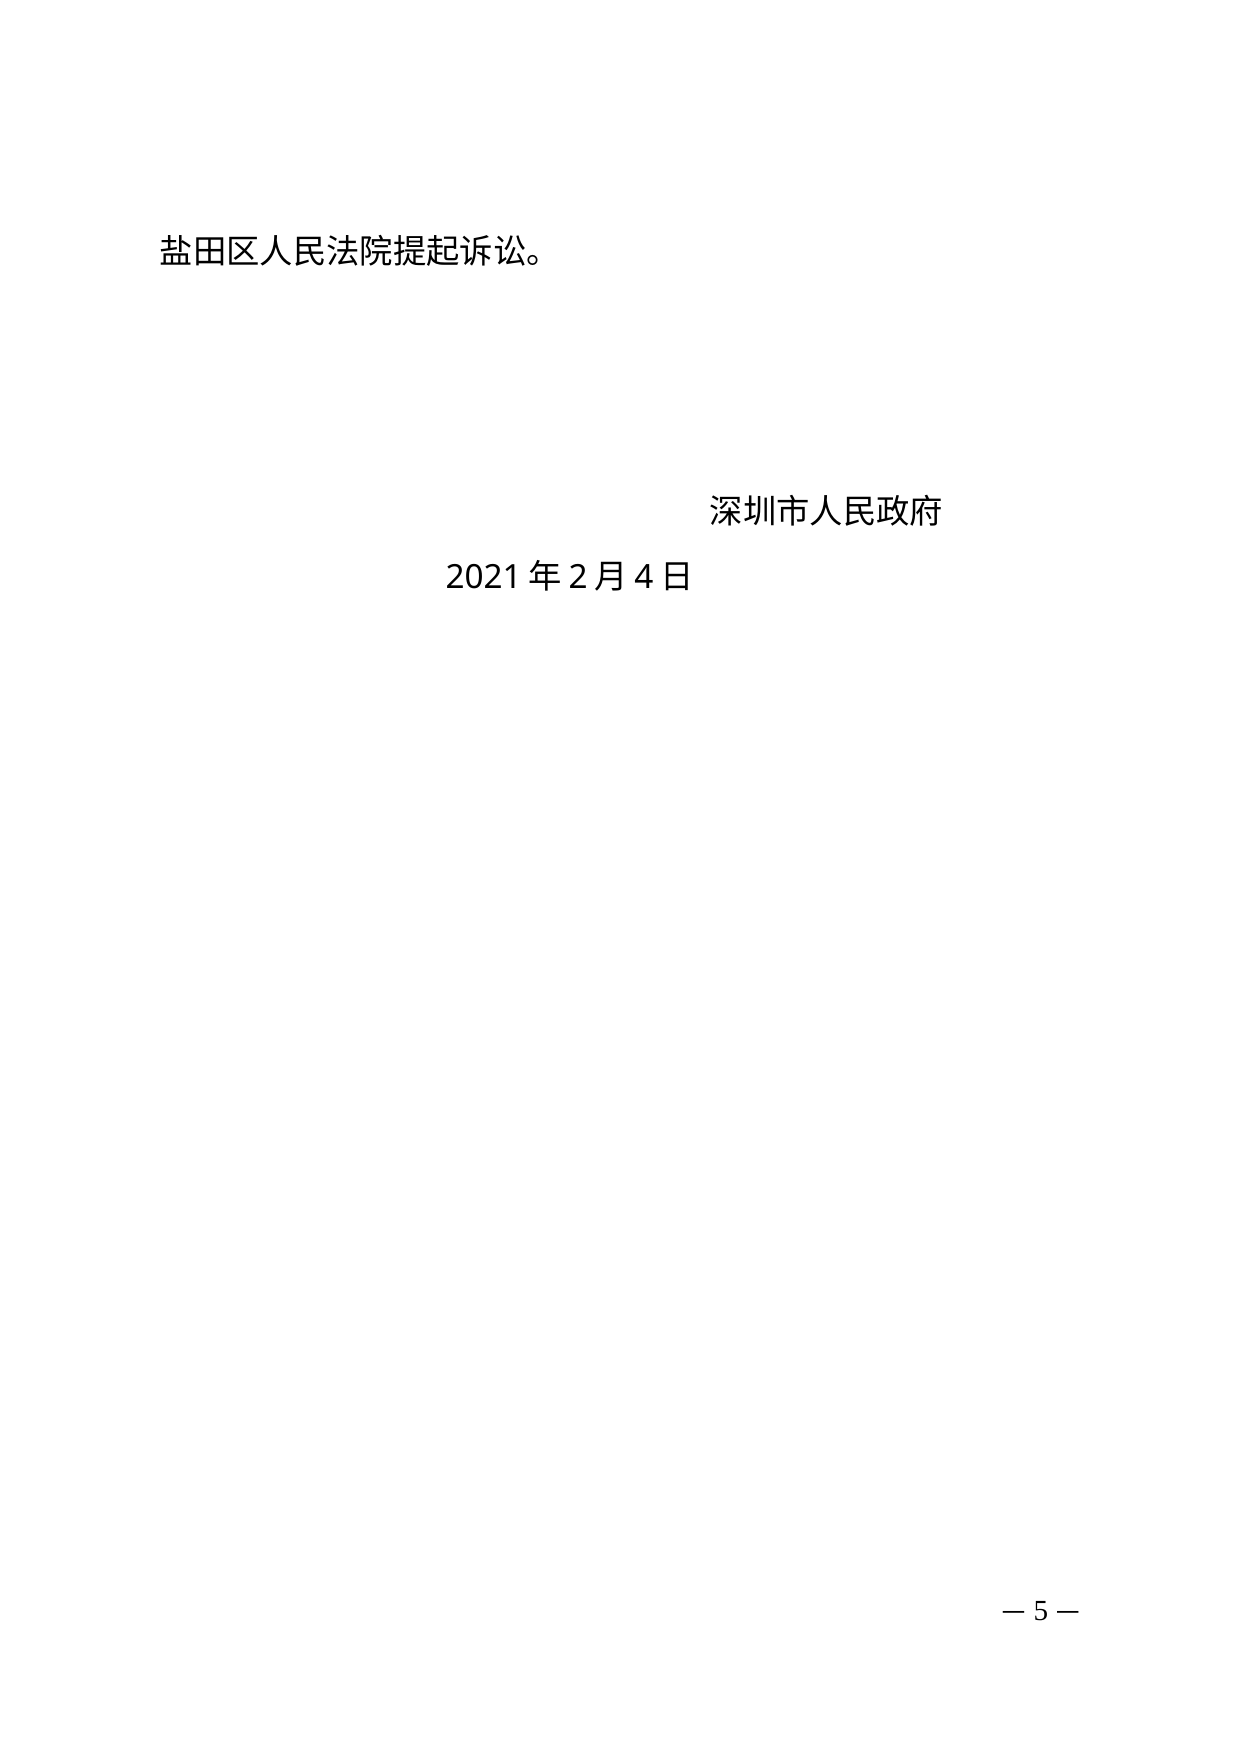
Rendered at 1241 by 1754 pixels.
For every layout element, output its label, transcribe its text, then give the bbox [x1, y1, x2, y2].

text 深圳市人民政府 [159, 477, 1081, 542]
text 2021年2月4日 [159, 542, 1081, 607]
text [159, 217, 1081, 282]
